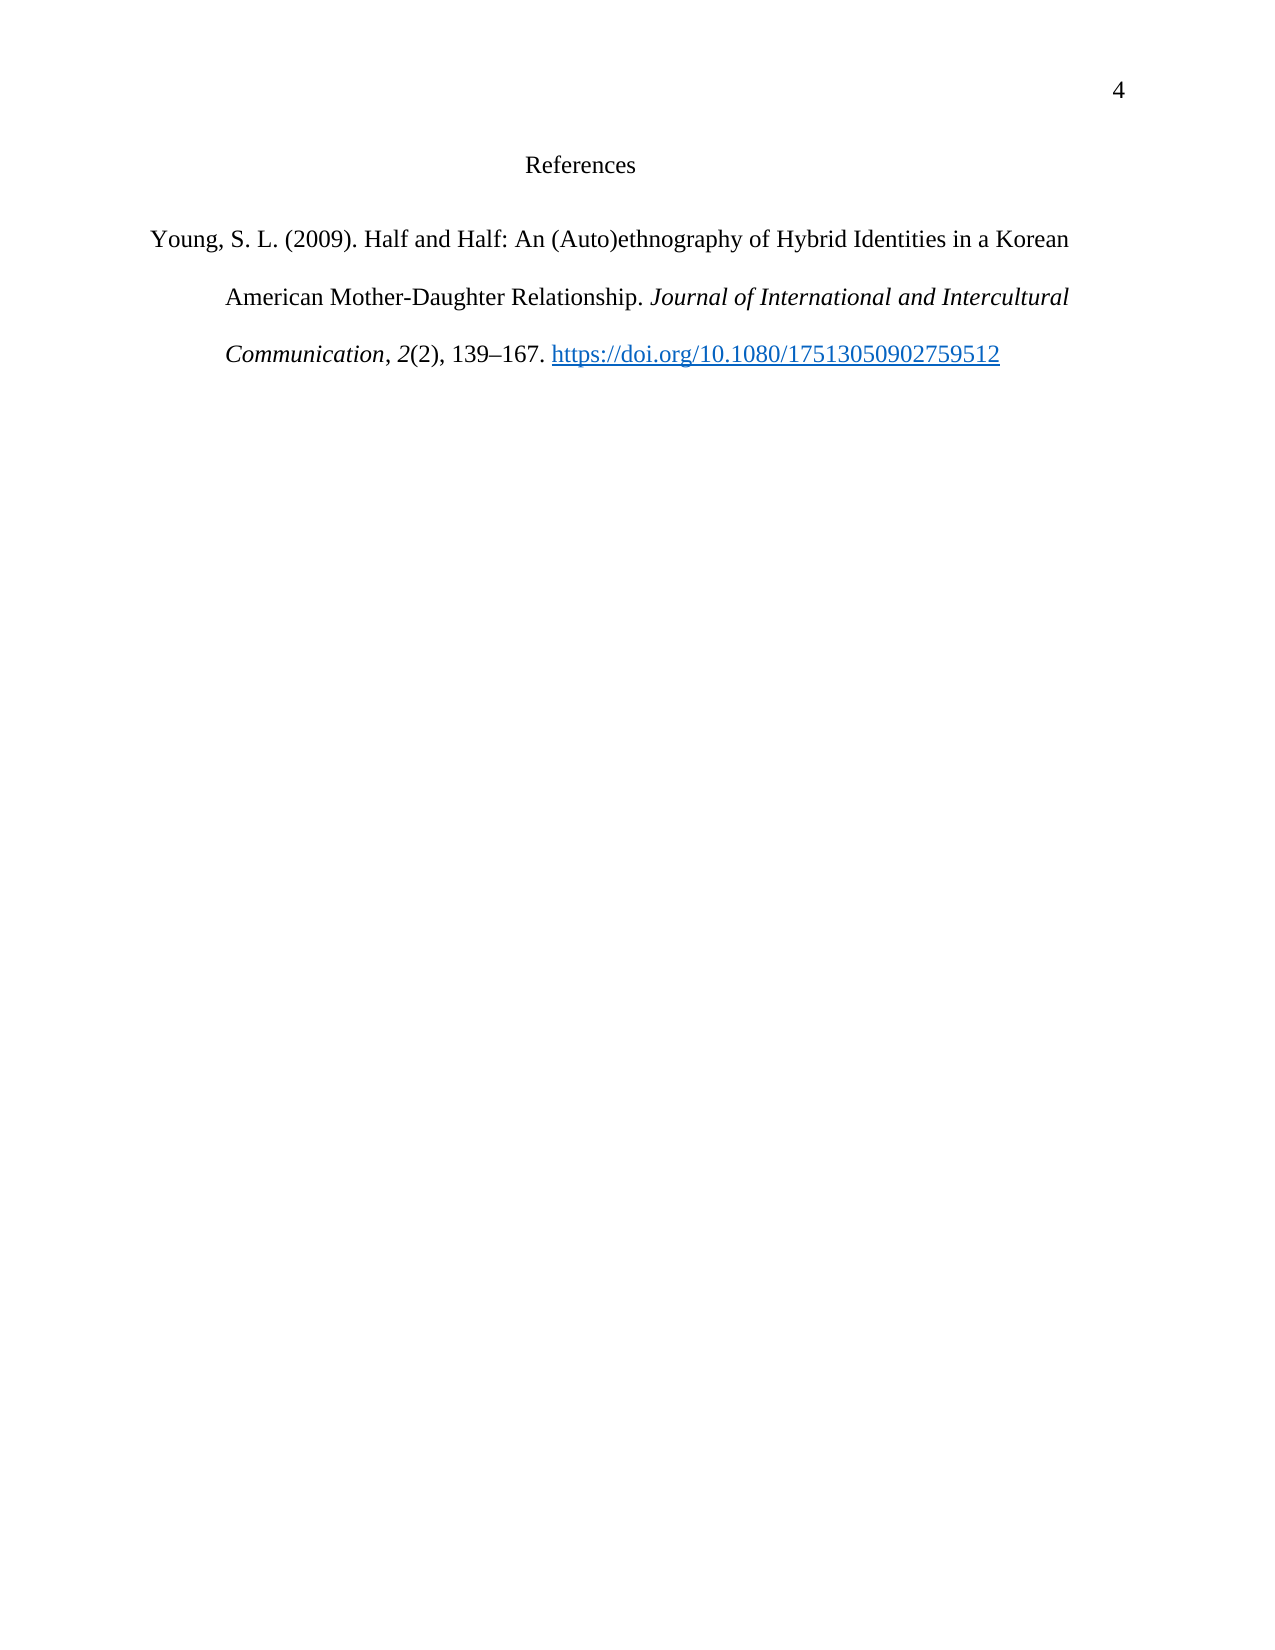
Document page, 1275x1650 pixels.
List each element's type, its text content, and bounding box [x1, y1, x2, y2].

text Young, S. L. (2009). Half and Half: An (Auto)ethnography of Hybrid Identities in a Korean American Mother-Daughter Relationship. Journal of International and Intercultural Communication, 2(2), 139–167. https://doi.org/10.1080/17513050902759512 [150, 224, 1125, 368]
text References [450, 150, 1125, 179]
